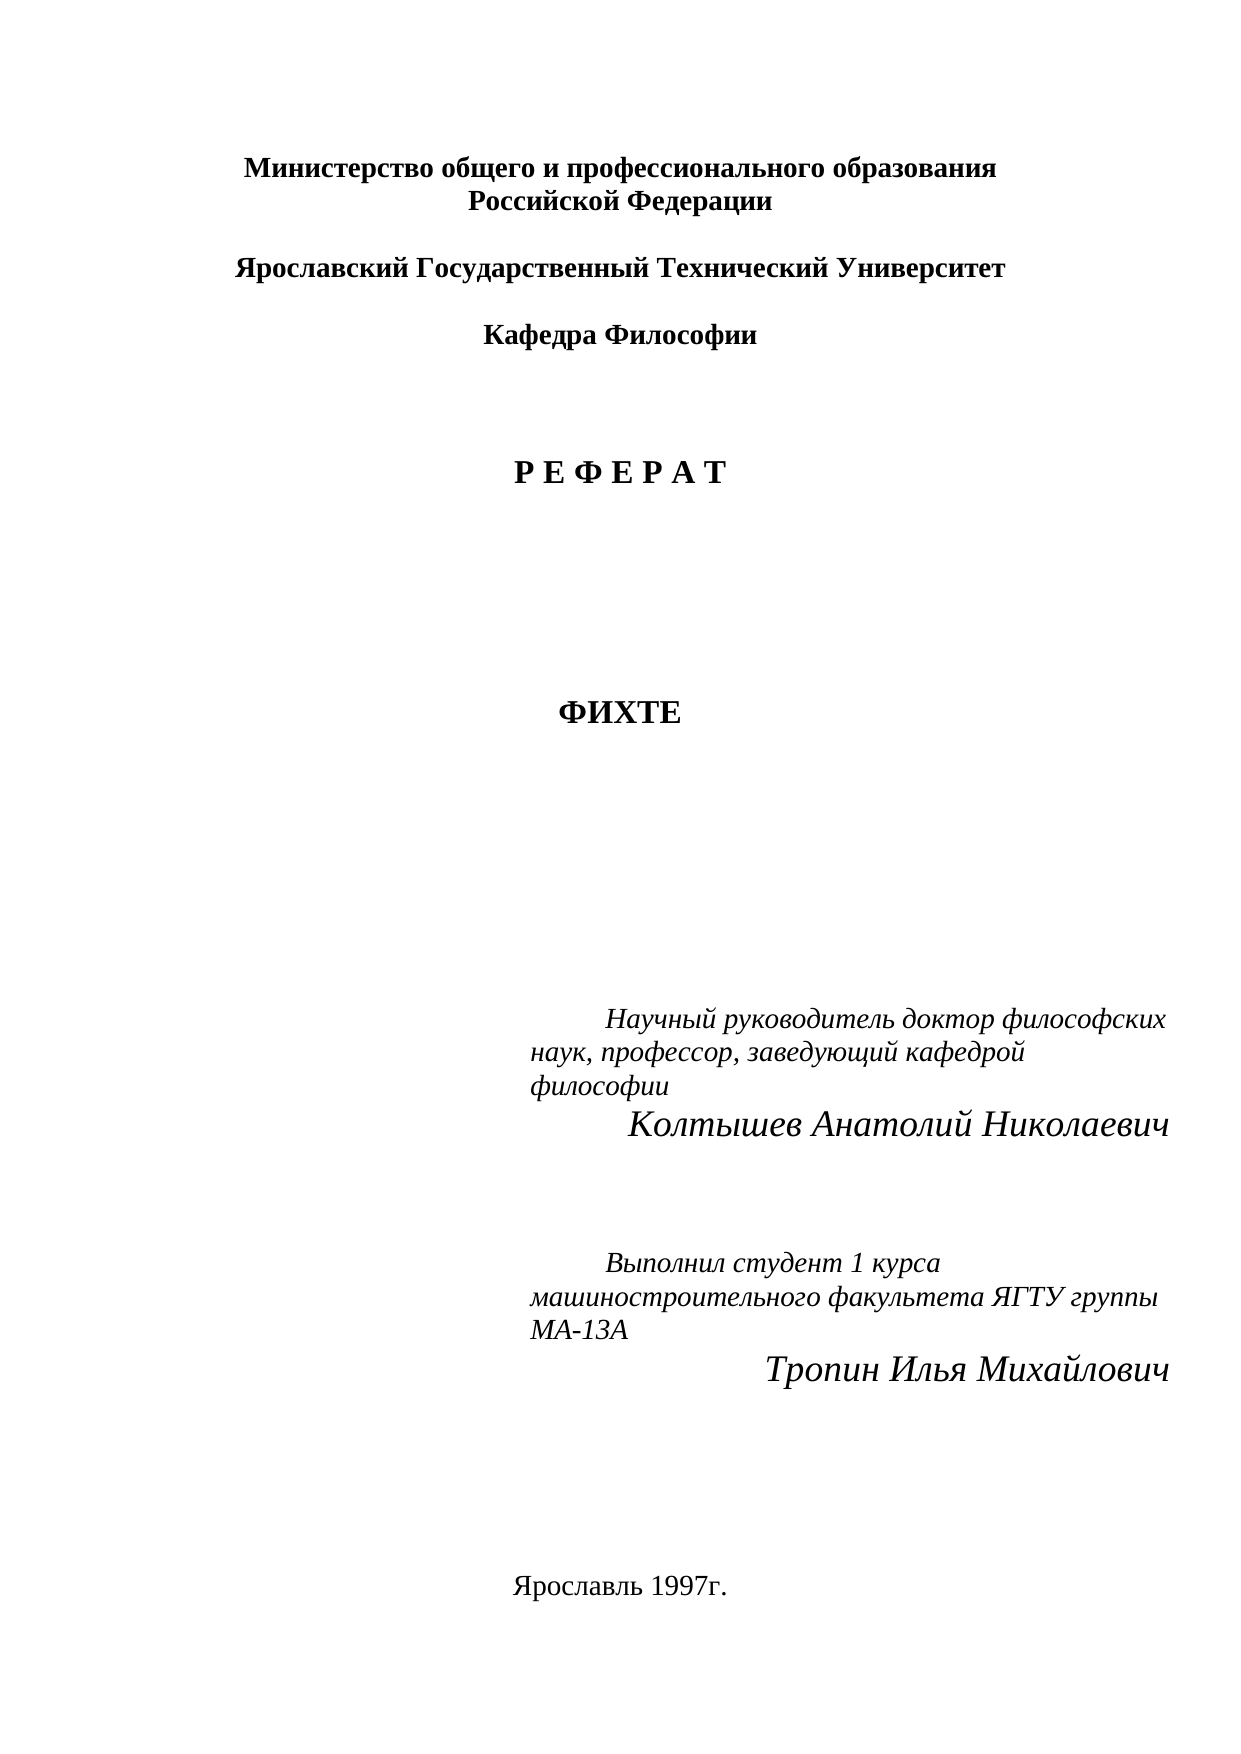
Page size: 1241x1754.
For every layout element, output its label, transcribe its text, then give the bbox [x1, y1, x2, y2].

text Выполнил студент 1 курса машиностроительного факультета ЯГТУ группы МА-13А [530, 1245, 1170, 1346]
text Научный руководитель доктор философских наук, профессор, заведующий кафедрой философии [530, 1001, 1170, 1102]
text Колтышев Анатолий Николаевич [530, 1102, 1170, 1145]
text Ярославль 1997г. [187, 1568, 1053, 1602]
text ФИХТЕ [187, 692, 1053, 730]
text Ярославский Государственный Технический Университет [187, 251, 1053, 284]
text Кафедра Философии [187, 318, 1053, 351]
text Р Е Ф Е Р А Т [187, 452, 1053, 490]
text Тропин Илья Михайлович [530, 1346, 1170, 1389]
text Министерство общего и профессионального образования Российской Федерации [187, 150, 1053, 217]
